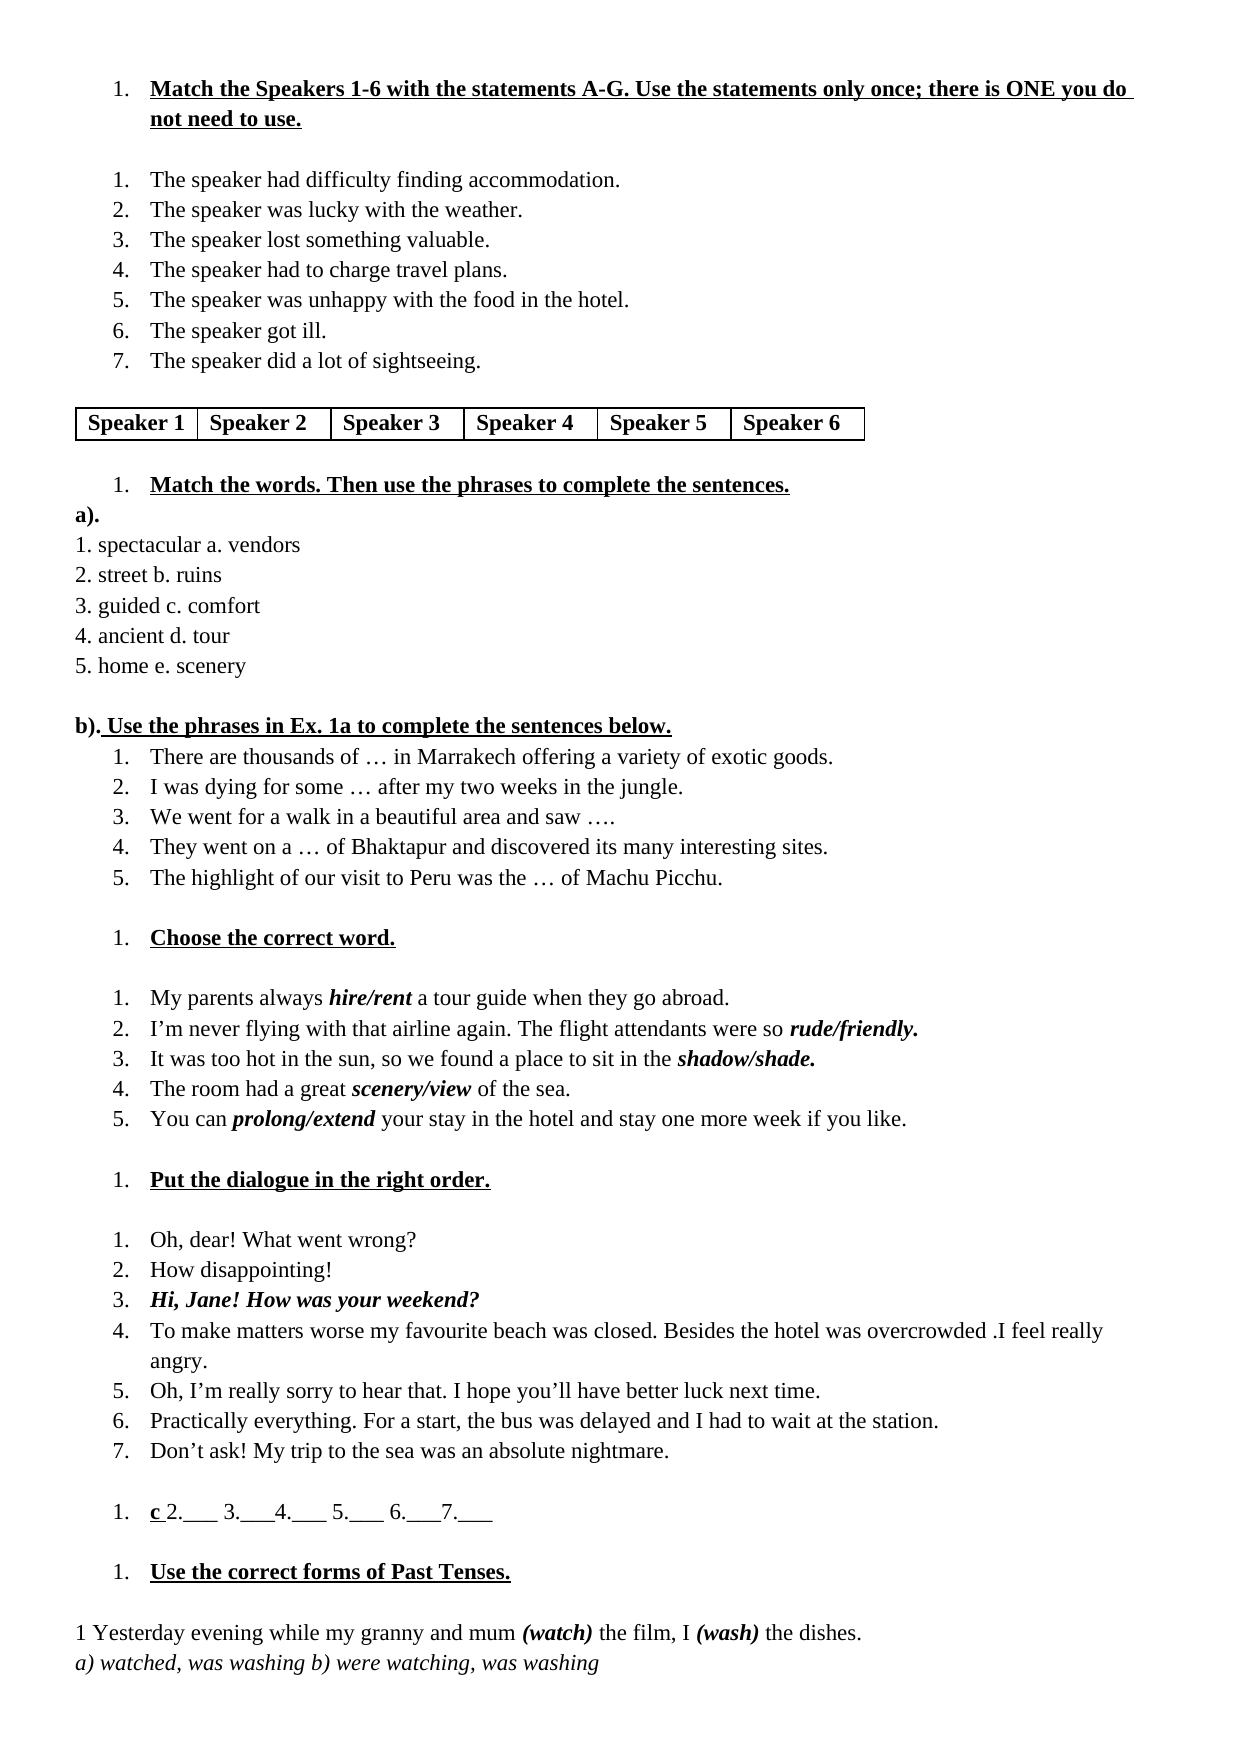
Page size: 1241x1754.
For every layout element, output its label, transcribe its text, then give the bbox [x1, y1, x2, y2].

list The highlight of our visit to Peru was the … of Machu Picchu. [112, 863, 1165, 890]
list Don’t ask! My trip to the sea was an absolute nightmare. [112, 1437, 1165, 1464]
list The speaker did a lot of sightseeing. [112, 347, 1165, 373]
list Choose the correct word. [112, 924, 1165, 950]
text 3. guided c. comfort [75, 592, 1165, 618]
list Oh, dear! What went wrong? [112, 1226, 1165, 1252]
list They went on a … of Bhaktapur and discovered its many interesting sites. [112, 833, 1165, 860]
list It was too hot in the sun, so we found a place to sit in the shadow/shade. [112, 1045, 1165, 1071]
text b). Use the phrases in Ex. 1a to complete the sentences below. [75, 712, 1165, 739]
list You can prolong/extend your stay in the hotel and stay one more week if you like. [112, 1105, 1165, 1132]
list The room had a great scenery/view of the sea. [112, 1075, 1165, 1101]
list The speaker lost something valuable. [112, 226, 1165, 252]
list I was dying for some … after my two weeks in the jungle. [112, 773, 1165, 799]
table_header Speaker 5 [598, 409, 730, 439]
text 2. street b. ruins [75, 561, 1165, 588]
list Practically everything. For a start, the bus was delayed and I had to wait at the station. [112, 1407, 1165, 1434]
list I’m never flying with that airline again. The flight attendants were so rude/friendly. [112, 1014, 1165, 1041]
list There are thousands of … in Marrakech offering a variety of exotic goods. [112, 743, 1165, 769]
list The speaker had to charge travel plans. [112, 256, 1165, 283]
list c 2.___ 3.___4.___ 5.___ 6.___7.___ [112, 1498, 1165, 1524]
table_header Speaker 1 [77, 409, 197, 439]
list The speaker was unhappy with the food in the hotel. [112, 286, 1165, 313]
list The speaker got ill. [112, 317, 1165, 343]
table_header Speaker 3 [332, 409, 463, 439]
table_header Speaker 6 [732, 409, 864, 439]
list Oh, I’m really sorry to hear that. I hope you’ll have better luck next time. [112, 1377, 1165, 1403]
list We went for a walk in a beautiful area and saw …. [112, 803, 1165, 829]
table_header Speaker 2 [198, 409, 330, 439]
list The speaker had difficulty finding accommodation. [112, 166, 1165, 192]
list How disappointing! [112, 1256, 1165, 1283]
text 4. ancient d. tour [75, 622, 1165, 648]
table_header Speaker 4 [465, 409, 597, 439]
list Hi, Jane! How was your weekend? [112, 1286, 1165, 1313]
list Match the words. Then use the phrases to complete the sentences. [112, 471, 1165, 497]
text 1. spectacular a. vendors [75, 531, 1165, 558]
text a). [75, 501, 1165, 527]
list My parents always hire/rent a tour guide when they go abroad. [112, 984, 1165, 1011]
list Use the correct forms of Past Tenses. [112, 1558, 1165, 1585]
list The speaker was lucky with the weather. [112, 196, 1165, 222]
text 1 Yesterday evening while my granny and mum (watch) the film, I (wash) the dishes. [75, 1619, 1165, 1645]
list Match the Speakers 1-6 with the statements A-G. Use the statements only once; there is ONE you do not need to use. [112, 75, 1165, 132]
text 5. home e. scenery [75, 652, 1165, 678]
text a) watched, was washing b) were watching, was washing [75, 1649, 1165, 1675]
list To make matters worse my favourite beach was closed. Besides the hotel was overcrowded .I feel really angry. [112, 1317, 1165, 1373]
list Put the dialogue in the right order. [112, 1166, 1165, 1192]
